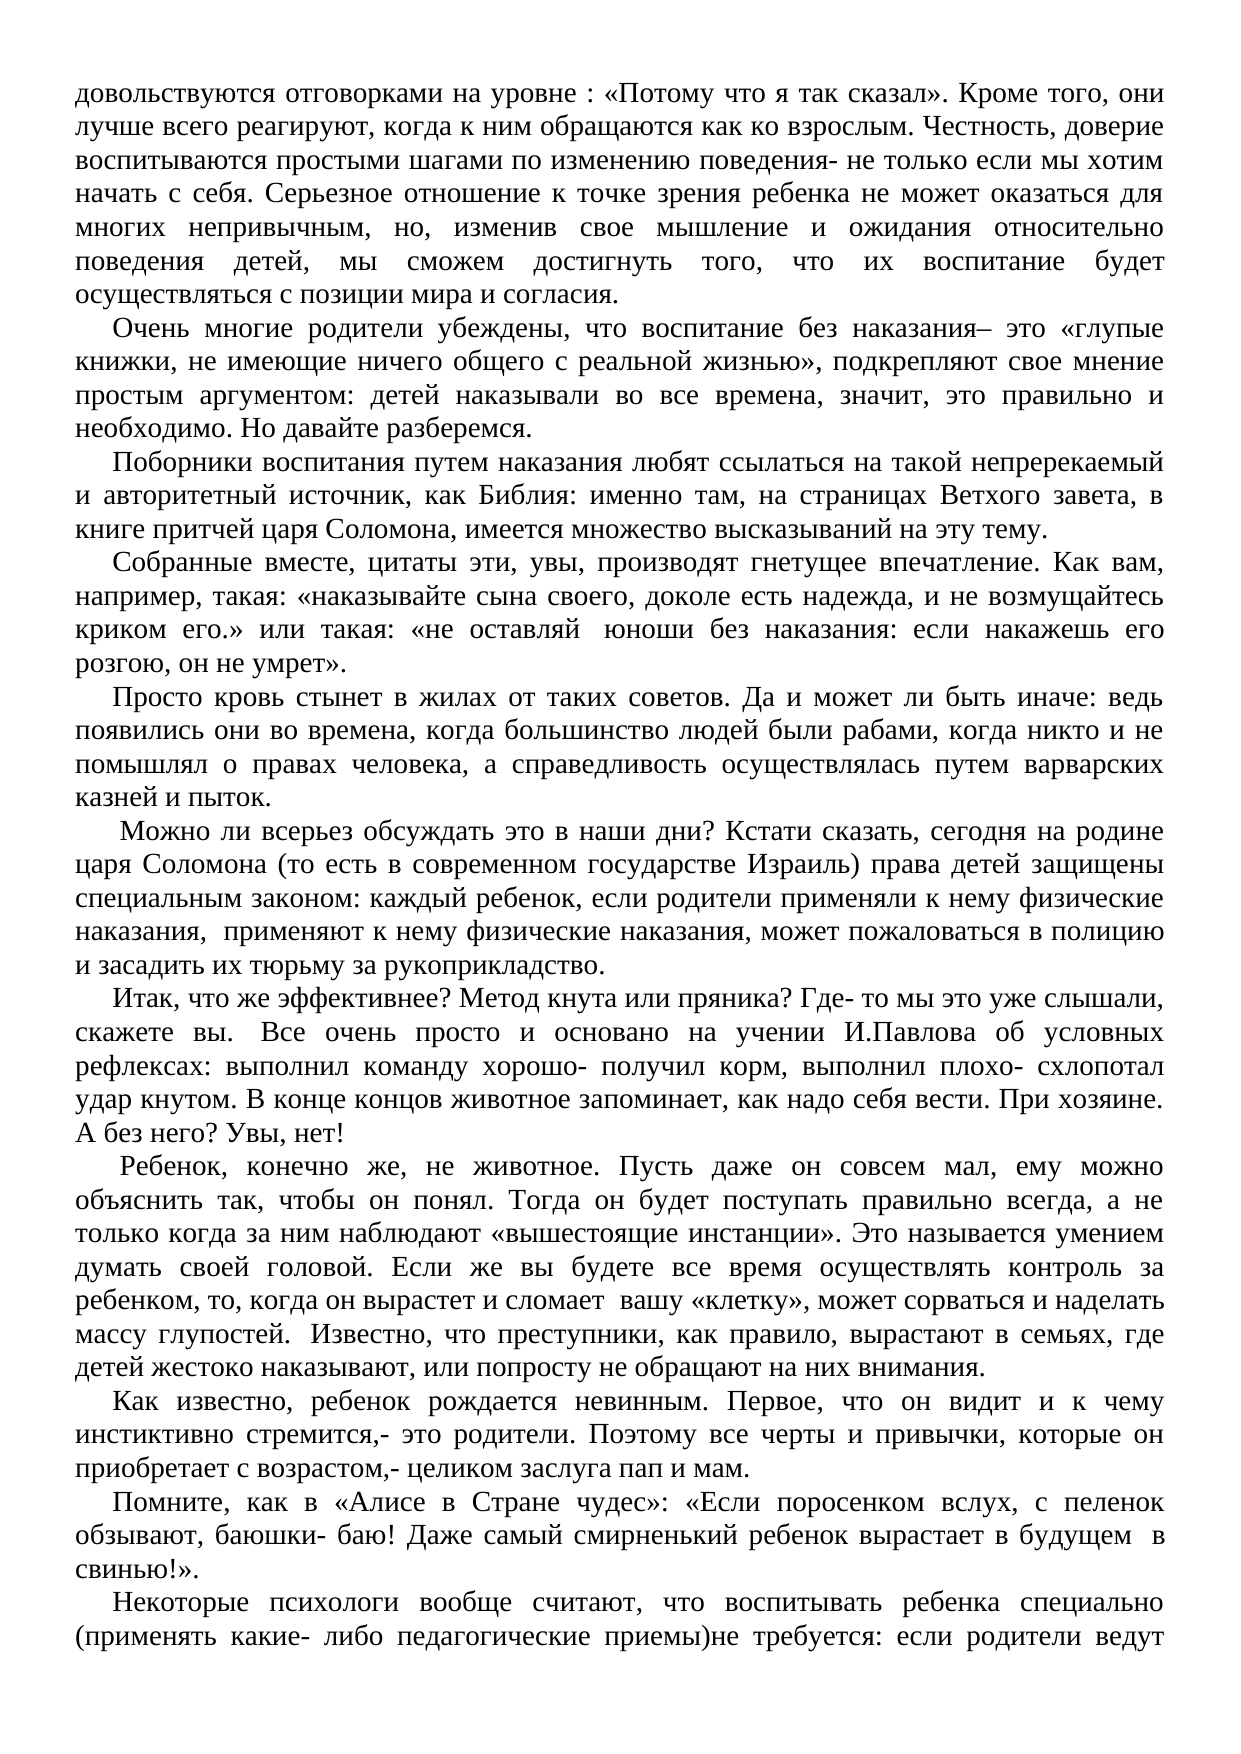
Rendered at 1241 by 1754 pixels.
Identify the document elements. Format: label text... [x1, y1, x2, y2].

text Помните, как в «Алисе в Стране чудес»: «Если поросенком вслух, с пеленок обзывают, баюшки- баю! Даже самый смирненький ребенок вырастает в будущем в свинью!». [75, 1484, 1165, 1584]
text Очень многие родители убеждены, что воспитание без наказания– это «глупые книжки, не имеющие ничего общего с реальной жизнью», подкрепляют свое мнение простым аргументом: детей наказывали во все времена, значит, это правильно и необходимо. Но давайте разберемся. [75, 310, 1165, 444]
text Как известно, ребенок рождается невинным. Первое, что он видит и к чему инстиктивно стремится,- это родители. Поэтому все черты и привычки, которые он приобретает с возрастом,- целиком заслуга пап и мам. [75, 1383, 1165, 1484]
text Просто кровь стынет в жилах от таких советов. Да и может ли быть иначе: ведь появились они во времена, когда большинство людей были рабами, когда никто и не помышлял о правах человека, а справедливость осуществлялась путем варварских казней и пыток. [75, 679, 1165, 813]
text Ребенок, конечно же, не животное. Пусть даже он совсем мал, ему можно объяснить так, чтобы он понял. Тогда он будет поступать правильно всегда, а не только когда за ним наблюдают «вышестоящие инстанции». Это называется умением думать своей головой. Если же вы будете все время осуществлять контроль за ребенком, то, когда он вырастет и сломает вашу «клетку», может сорваться и наделать массу глупостей. Известно, что преступники, как правило, вырастают в семьях, где детей жестоко наказывают, или попросту не обращают на них внимания. [75, 1148, 1165, 1383]
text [75, 1584, 1165, 1651]
text Поборники воспитания путем наказания любят ссылаться на такой непререкаемый и авторитетный источник, как Библия: именно там, на страницах Ветхого завета, в книге притчей царя Соломона, имеется множество высказываний на эту тему. [75, 444, 1165, 544]
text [75, 75, 1165, 310]
text Можно ли всерьез обсуждать это в наши дни? Кстати сказать, сегодня на родине царя Соломона (то есть в современном государстве Израиль) права детей защищены специальным законом: каждый ребенок, если родители применяли к нему физические наказания, применяют к нему физические наказания, может пожаловаться в полицию и засадить их тюрьму за рукоприкладство. [75, 813, 1165, 981]
text Собранные вместе, цитаты эти, увы, производят гнетущее впечатление. Как вам, например, такая: «наказывайте сына своего, доколе есть надежда, и не возмущайтесь криком его.» или такая: «не оставляй юноши без наказания: если накажешь его розгою, он не умрет». [75, 544, 1165, 679]
text Итак, что же эффективнее? Метод кнута или пряника? Где- то мы это уже слышали, скажете вы. Все очень просто и основано на учении И.Павлова об условных рефлексах: выполнил команду хорошо- получил корм, выполнил плохо- схлопотал удар кнутом. В конце концов животное запоминает, как надо себя вести. При хозяине. А без него? Увы, нет! [75, 981, 1165, 1148]
